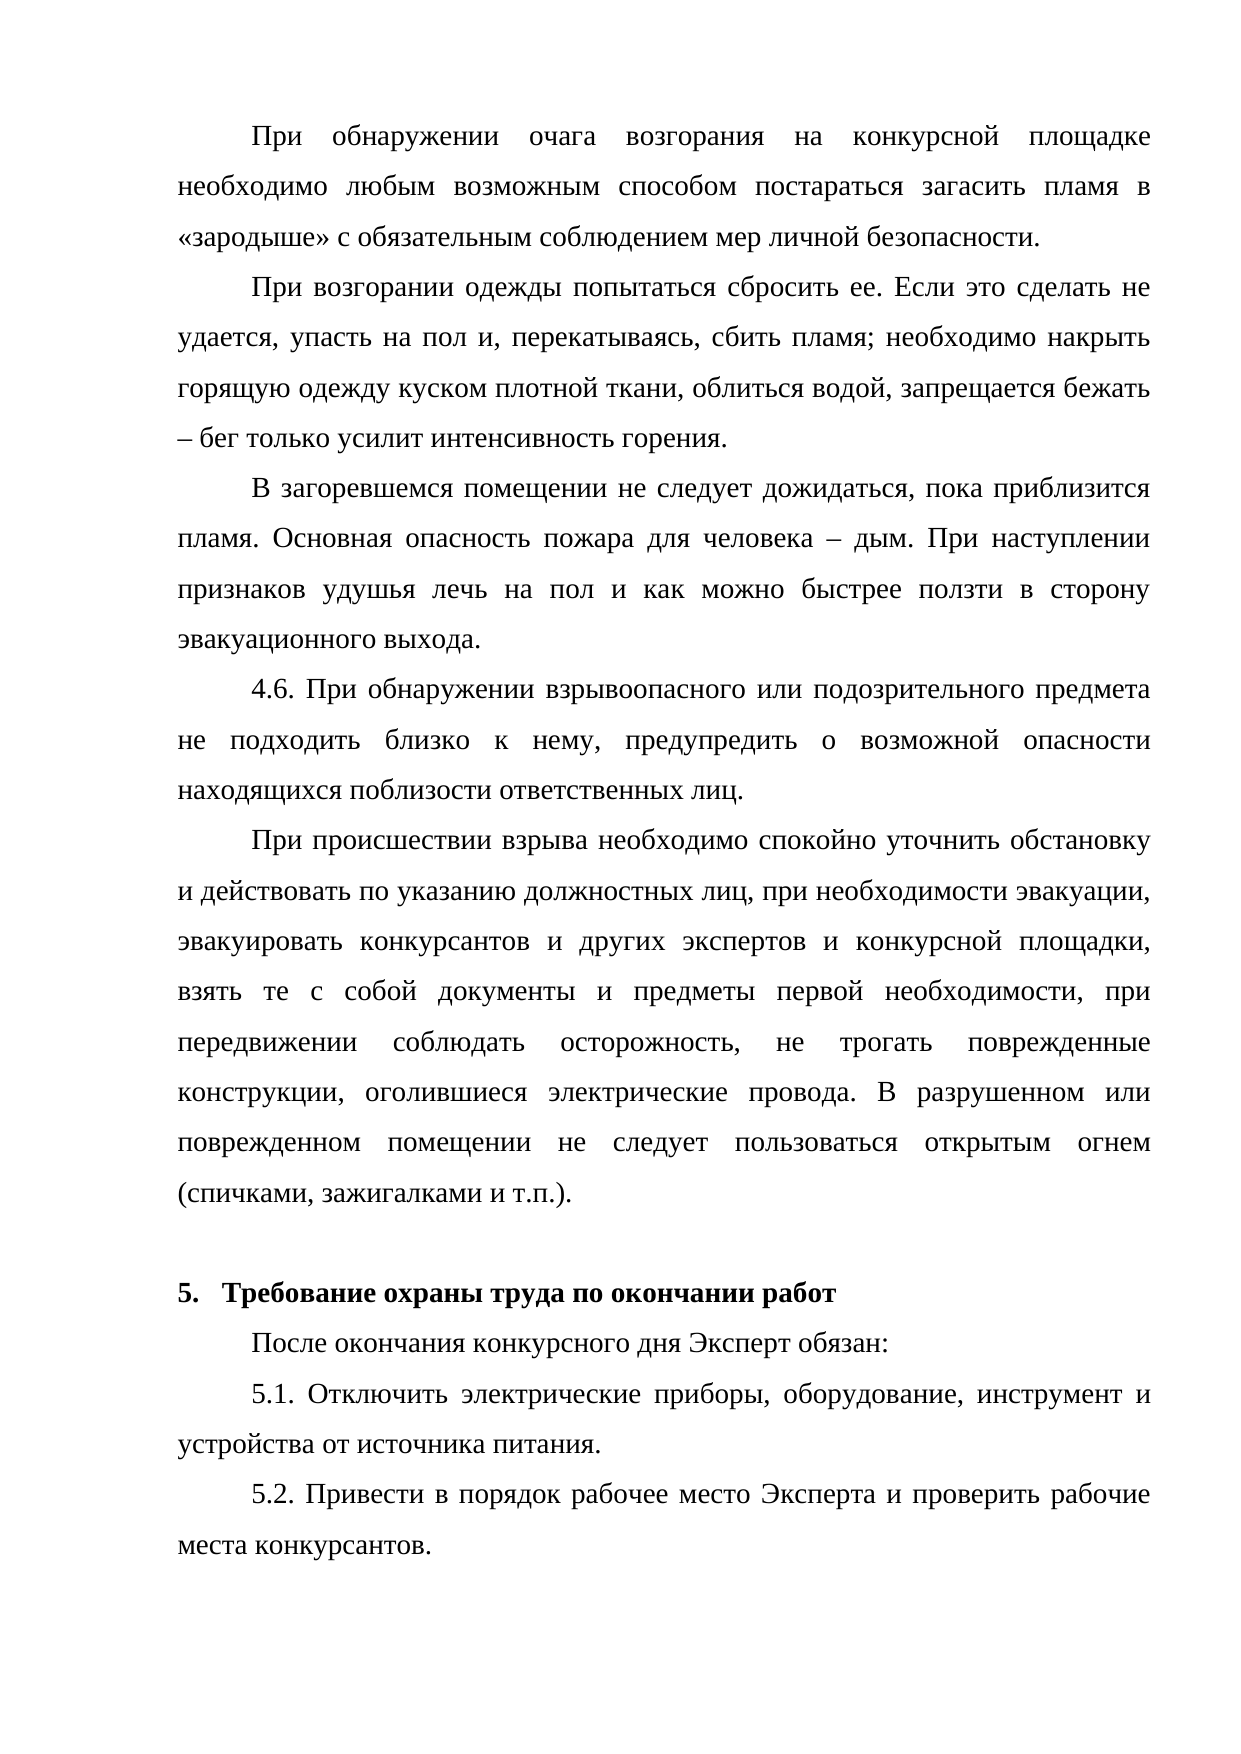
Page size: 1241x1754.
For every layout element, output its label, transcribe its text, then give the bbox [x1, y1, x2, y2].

text При происшествии взрыва необходимо спокойно уточнить обстановку и действовать по указанию должностных лиц, при необходимости эвакуации, эвакуировать конкурсантов и других экспертов и конкурсной площадки, взять те с собой документы и предметы первой необходимости, при передвижении соблюдать осторожность, не трогать поврежденные конструкции, оголившиеся электрические провода. В разрушенном или поврежденном помещении не следует пользоваться открытым огнем (спичками, зажигалками и т.п.). [177, 822, 1152, 1208]
subtitle 5. Требование охраны труда по окончании работ [177, 1275, 1152, 1309]
text 5.2. Привести в порядок рабочее место Эксперта и проверить рабочие места конкурсантов. [177, 1477, 1152, 1560]
text 5.1. Отключить электрические приборы, оборудование, инструмент и устройства от источника питания. [177, 1376, 1152, 1460]
text В загоревшемся помещении не следует дожидаться, пока приблизится пламя. Основная опасность пожара для человека – дым. При наступлении признаков удушья лечь на пол и как можно быстрее ползти в сторону эвакуационного выхода. [177, 470, 1152, 655]
text 4.6. При обнаружении взрывоопасного или подозрительного предмета не подходить близко к нему, предупредить о возможной опасности находящихся поблизости ответственных лиц. [177, 672, 1152, 806]
text После окончания конкурсного дня Эксперт обязан: [177, 1326, 1152, 1359]
text При возгорании одежды попытаться сбросить ее. Если это сделать не удается, упасть на пол и, перекатываясь, сбить пламя; необходимо накрыть горящую одежду куском плотной ткани, облиться водой, запрещается бежать – бег только усилит интенсивность горения. [177, 269, 1152, 453]
text При обнаружении очага возгорания на конкурсной площадке необходимо любым возможным способом постараться загасить пламя в «зародыше» с обязательным соблюдением мер личной безопасности. [177, 118, 1152, 252]
